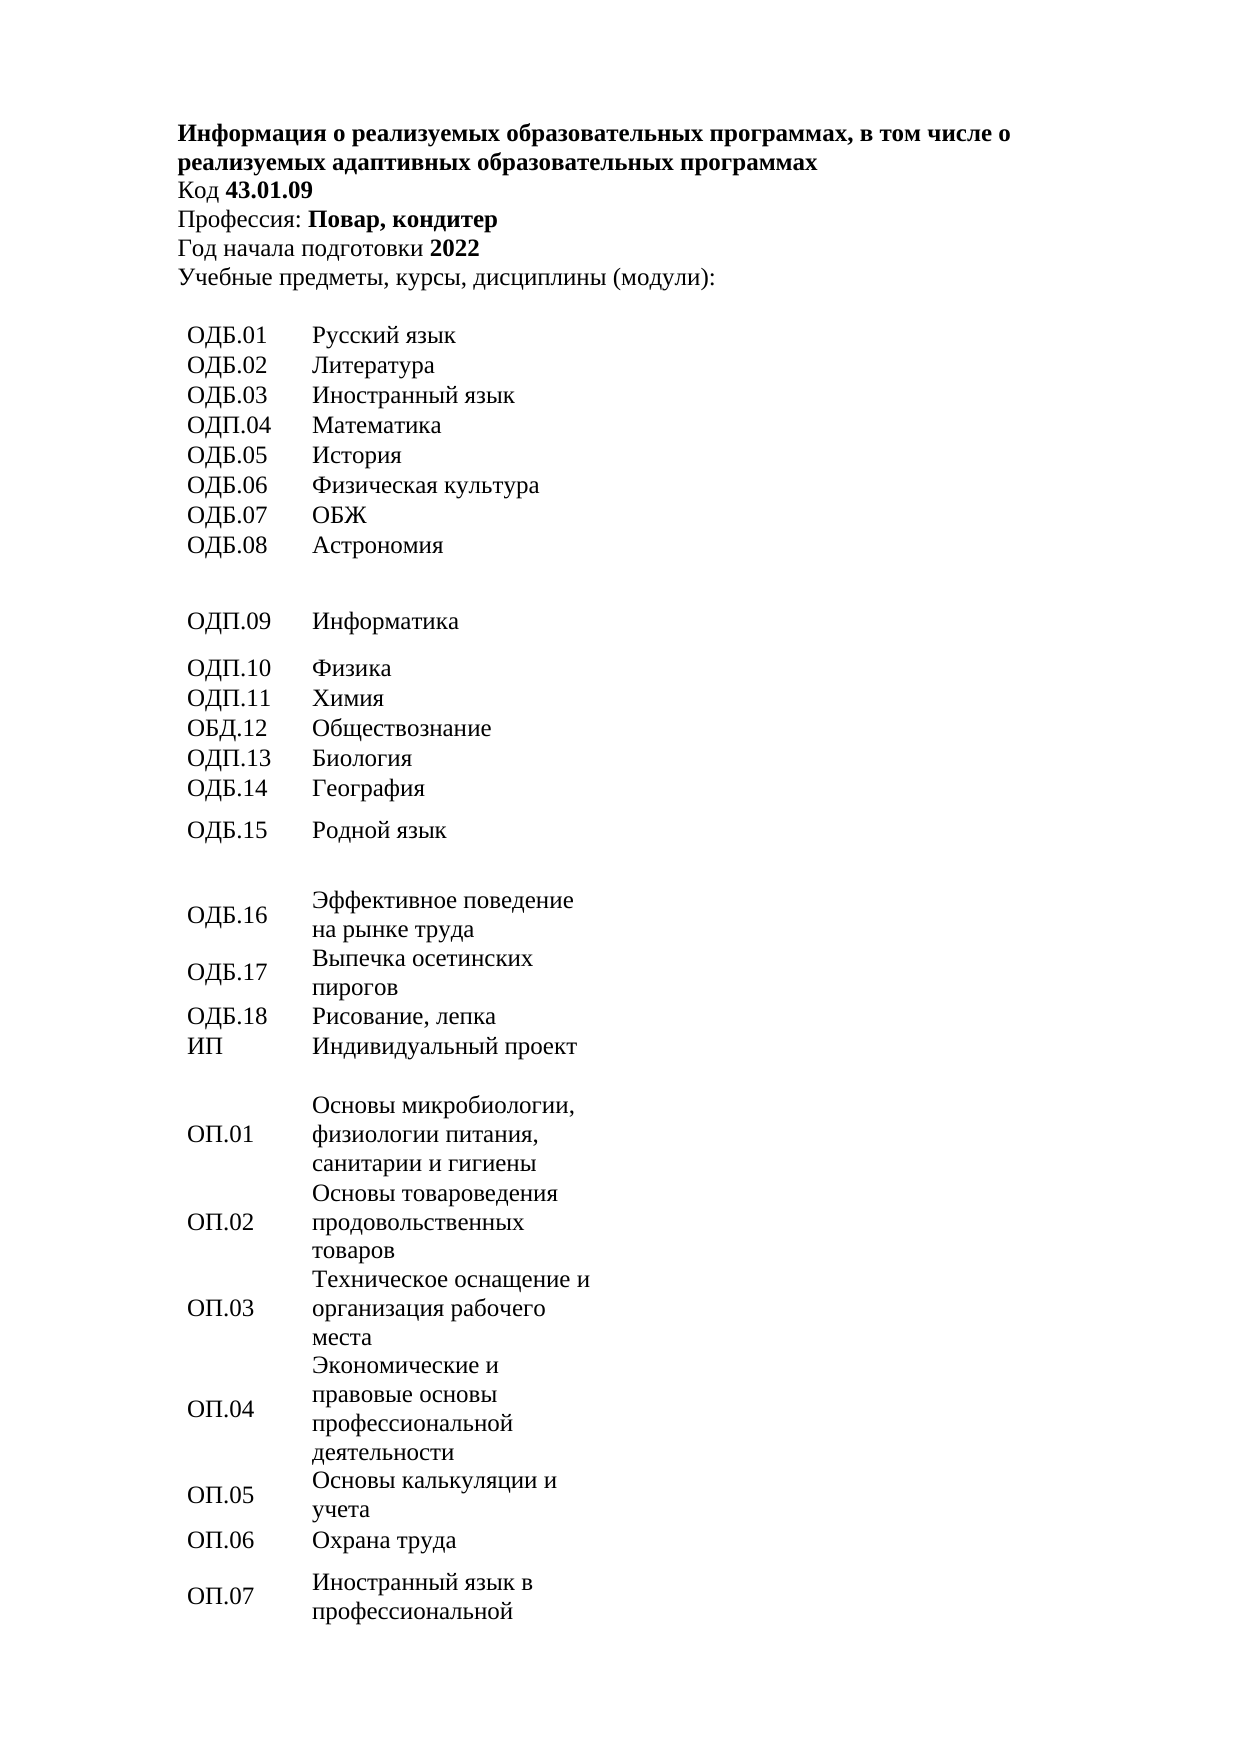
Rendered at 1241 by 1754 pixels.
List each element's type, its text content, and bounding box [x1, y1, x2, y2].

table_header Основы микробиологии, физиологии питания, санитарии и гигиены [301, 1089, 615, 1178]
table_cell ОП.04 [176, 1351, 301, 1466]
table_cell ОДБ.17 [176, 943, 301, 1001]
table_header Информатика [301, 588, 615, 652]
text Год начала подготовки 2022 [177, 233, 1152, 262]
text Код 43.01.09 [177, 176, 1152, 204]
table_cell ОДП.13 [176, 742, 301, 772]
text Информация о реализуемых образовательных программах, в том числе о [177, 118, 1152, 147]
table_cell ОП.07 [176, 1556, 301, 1636]
text реализуемых адаптивных образовательных программах [177, 147, 1152, 176]
table_cell Математика [301, 409, 615, 439]
text Учебные предметы, курсы, дисциплины (модули): [177, 262, 1152, 291]
table_cell Основы товароведения продовольственных товаров [301, 1178, 615, 1264]
table_cell Техническое оснащение и организация рабочего места [301, 1264, 615, 1351]
table_header ОДБ.16 [176, 886, 301, 943]
table_cell ОДБ.06 [176, 469, 301, 499]
table_cell ОДБ.07 [176, 499, 301, 529]
table_cell Экономические и правовые основы профессиональной деятельности [301, 1351, 615, 1466]
table_cell ОДП.11 [176, 682, 301, 712]
table_cell ОДБ.18 [176, 1001, 301, 1031]
table_cell ОДП.04 [176, 409, 301, 439]
table_cell Биология [301, 742, 615, 772]
table_cell ОДБ.05 [176, 439, 301, 469]
table_header ОП.01 [176, 1089, 301, 1178]
table_cell География [301, 772, 615, 802]
table_cell ОП.02 [176, 1178, 301, 1264]
table_cell Физика [301, 652, 615, 682]
table_cell ОДБ.14 [176, 772, 301, 802]
table_cell Обществознание [301, 712, 615, 742]
table_header Эффективное поведение на рынке труда [301, 886, 615, 943]
table_header ОДП.09 [176, 588, 301, 652]
table_cell Физическая культура [301, 469, 615, 499]
table_cell ОДБ.08 [176, 529, 301, 559]
table_cell ИП [176, 1031, 301, 1061]
table_cell Выпечка осетинских пирогов [301, 943, 615, 1001]
table_cell ОП.03 [176, 1264, 301, 1351]
table_cell ОДБ.02 [176, 349, 301, 379]
table_cell Индивидуальный проект [301, 1031, 615, 1061]
table_cell ОП.06 [176, 1523, 301, 1556]
table_cell ОБД.12 [176, 712, 301, 742]
table_cell Химия [301, 682, 615, 712]
table_cell Охрана труда [301, 1523, 615, 1556]
table_cell Астрономия [301, 529, 615, 559]
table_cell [301, 1556, 615, 1636]
table_header ОДБ.01 [176, 319, 301, 349]
table_cell ОП.05 [176, 1466, 301, 1523]
table_cell История [301, 439, 615, 469]
table_header Русский язык [301, 319, 615, 349]
table_cell ОДБ.03 [176, 379, 301, 409]
text Профессия: Повар, кондитер [177, 204, 1152, 233]
table_cell Рисование, лепка [301, 1001, 615, 1031]
table_cell ОДБ.15 [176, 802, 301, 857]
table_cell Иностранный язык [301, 379, 615, 409]
table_cell Родной язык [301, 802, 615, 857]
table_cell ОБЖ [301, 499, 615, 529]
table_cell ОДП.10 [176, 652, 301, 682]
table_cell Основы калькуляции и учета [301, 1466, 615, 1523]
table_cell Литература [301, 349, 615, 379]
